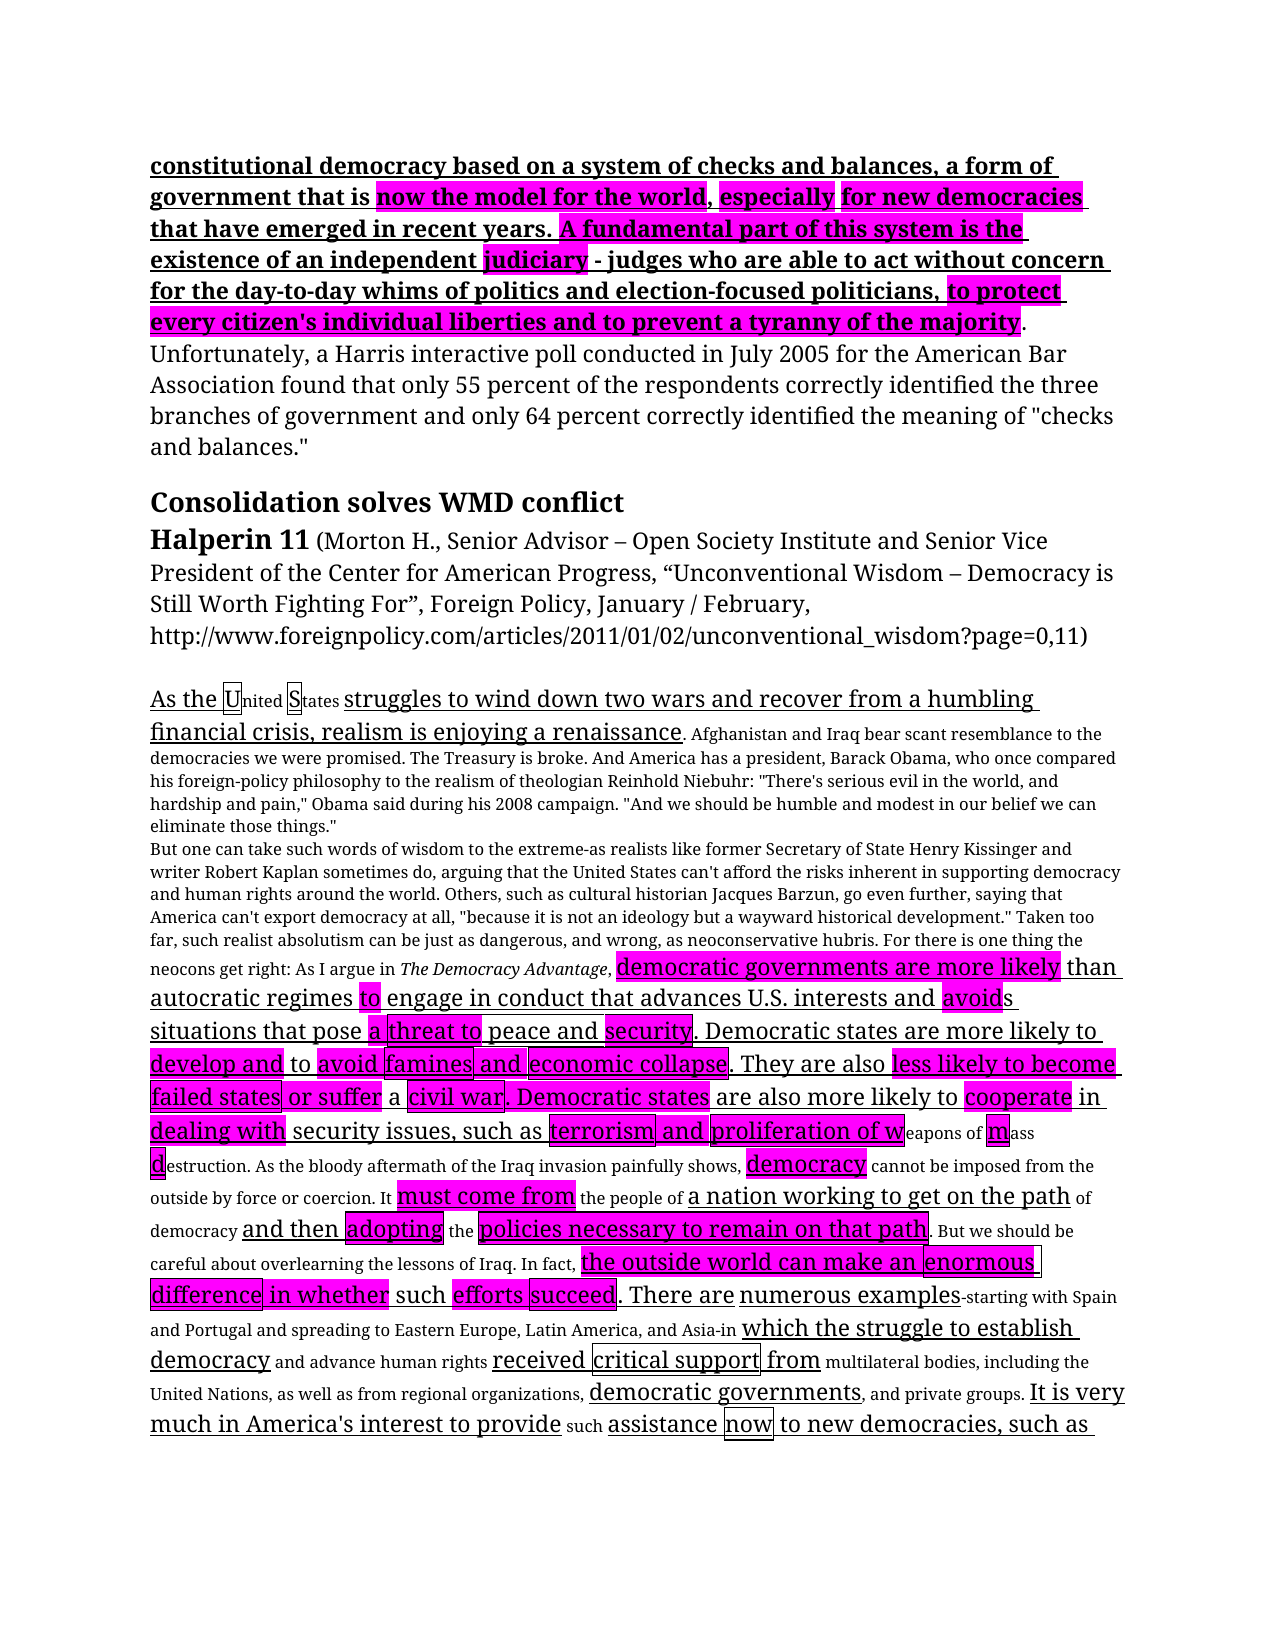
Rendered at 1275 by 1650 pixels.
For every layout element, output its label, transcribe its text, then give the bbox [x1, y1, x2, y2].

subtitle Consolidation solves WMD conflict [150, 483, 1125, 520]
text As the United States struggles to wind down two wars and recover from a humbling financial crisis, realism is enjoying a renaissance. Afghanistan and Iraq bear scant resemblance to the democracies we were promised. The Treasury is broke. And America has a president, Barack Obama, who once compared his foreign-policy philosophy to the realism of theologian Reinhold Niebuhr: "There's serious evil in the world, and hardship and pain," Obama said during his 2008 campaign. "And we should be humble and modest in our belief we can eliminate those things." [150, 682, 1125, 837]
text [150, 150, 1125, 462]
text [150, 837, 1125, 1441]
text Halperin 11 (Morton H., Senior Advisor – Open Society Institute and Senior Vice President of the Center for American Progress, “Unconventional Wisdom – Democracy is Still Worth Fighting For”, Foreign Policy, January / February, http://www.foreignpolicy.com/articles/2011/01/02/unconventional_wisdom?page=0,11) [150, 520, 1125, 651]
